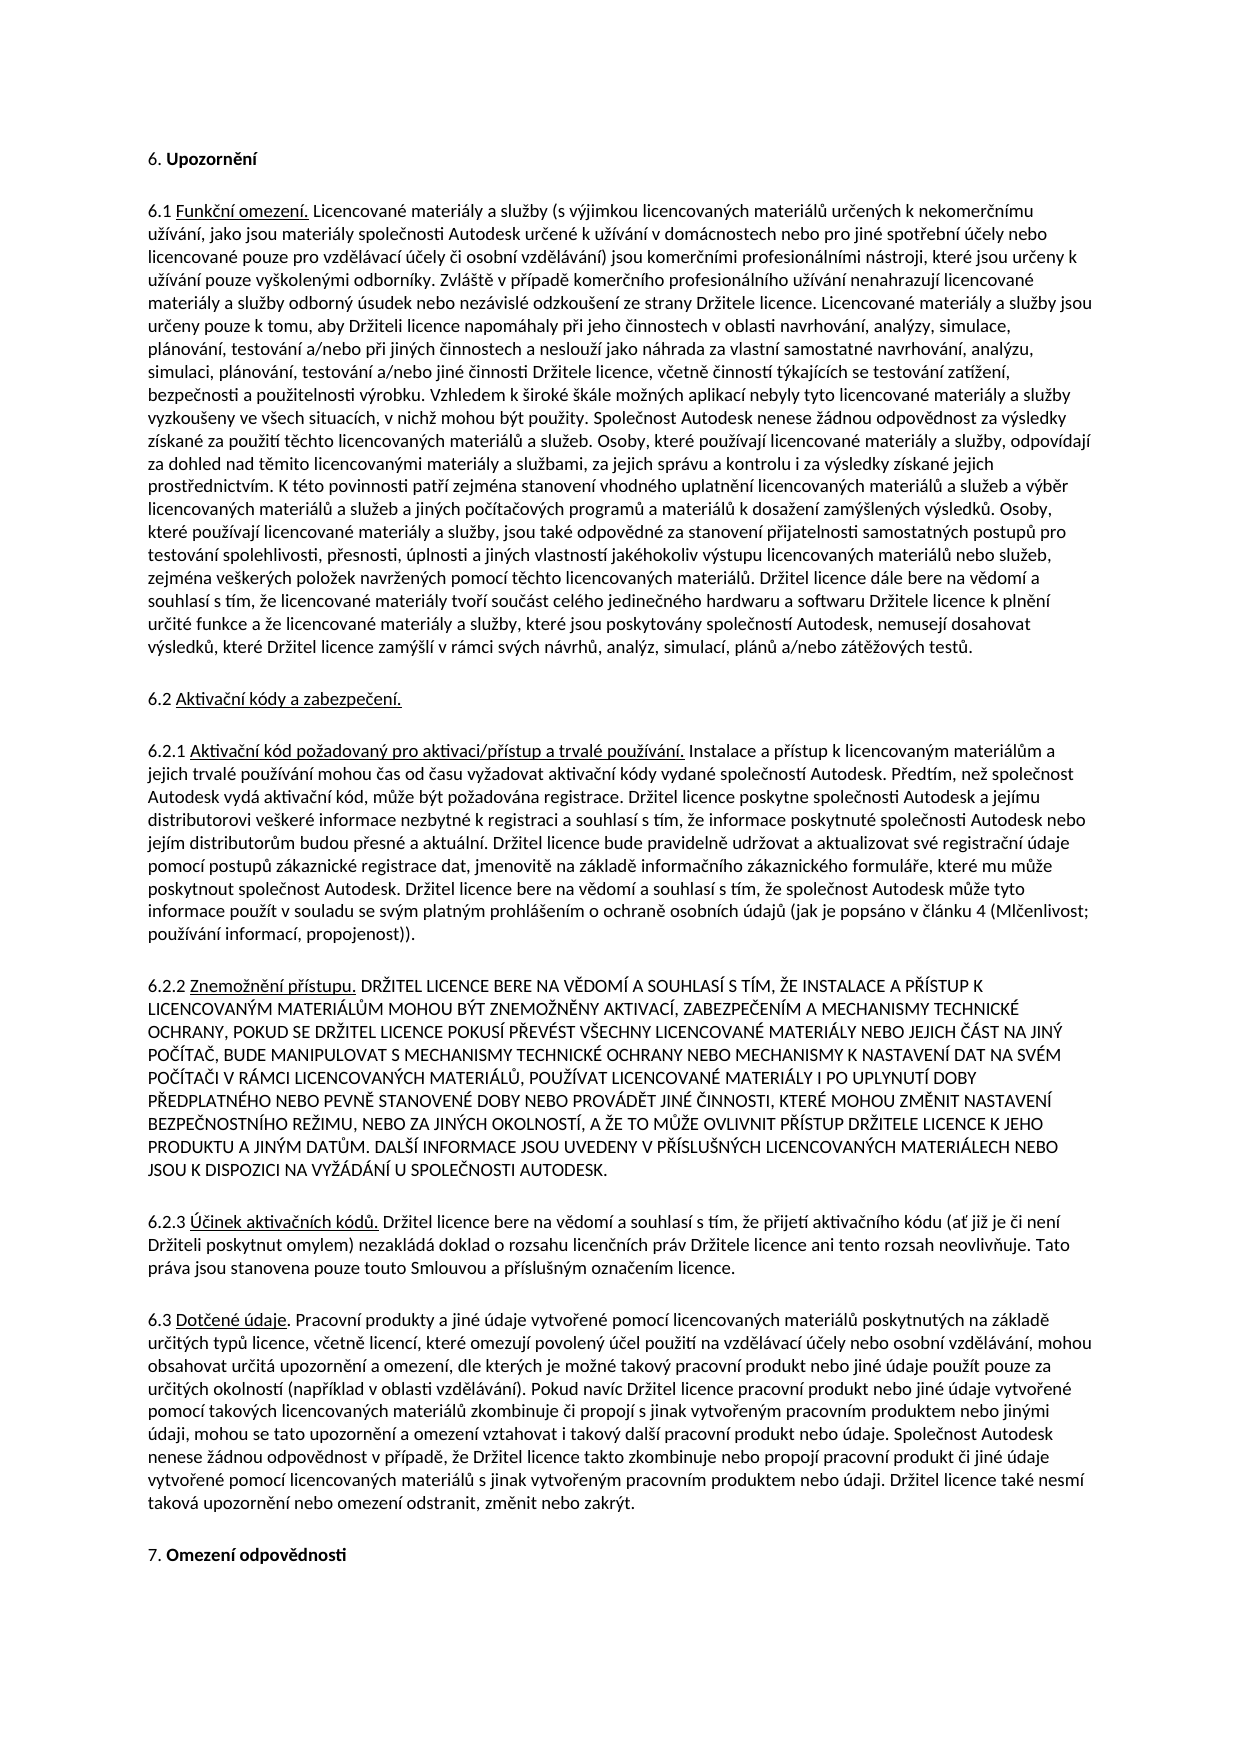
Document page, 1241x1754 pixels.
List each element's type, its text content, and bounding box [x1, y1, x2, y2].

text 6.3 Dotčené údaje. Pracovní produkty a jiné údaje vytvořené pomocí licencovaných materiálů poskytnutých na základě určitých typů licence, včetně licencí, které omezují povolený účel použití na vzdělávací účely nebo osobní vzdělávání, mohou obsahovat určitá upozornění a omezení, dle kterých je možné takový pracovní produkt nebo jiné údaje použít pouze za určitých okolností (například v oblasti vzdělávání). Pokud navíc Držitel licence pracovní produkt nebo jiné údaje vytvořené pomocí takových licencovaných materiálů zkombinuje či propojí s jinak vytvořeným pracovním produktem nebo jinými údaji, mohou se tato upozornění a omezení vztahovat i takový další pracovní produkt nebo údaje. Společnost Autodesk nenese žádnou odpovědnost v případě, že Držitel licence takto zkombinuje nebo propojí pracovní produkt či jiné údaje vytvořené pomocí licencovaných materiálů s jinak vytvořeným pracovním produktem nebo údaji. Držitel licence také nesmí taková upozornění nebo omezení odstranit, změnit nebo zakrýt. [148, 1308, 1093, 1514]
text 6. Upozornění [148, 148, 1093, 171]
text 6.2.2 Znemožnění přístupu. DRŽITEL LICENCE BERE NA VĚDOMÍ A SOUHLASÍ S TÍM, ŽE INSTALACE A PŘÍSTUP K LICENCOVANÝM MATERIÁLŮM MOHOU BÝT ZNEMOŽNĚNY AKTIVACÍ, ZABEZPEČENÍM A MECHANISMY TECHNICKÉ OCHRANY, POKUD SE DRŽITEL LICENCE POKUSÍ PŘEVÉST VŠECHNY LICENCOVANÉ MATERIÁLY NEBO JEJICH ČÁST NA JINÝ POČÍTAČ, BUDE MANIPULOVAT S MECHANISMY TECHNICKÉ OCHRANY NEBO MECHANISMY K NASTAVENÍ DAT NA SVÉM POČÍTAČI V RÁMCI LICENCOVANÝCH MATERIÁLŮ, POUŽÍVAT LICENCOVANÉ MATERIÁLY I PO UPLYNUTÍ DOBY PŘEDPLATNÉHO NEBO PEVNĚ STANOVENÉ DOBY NEBO PROVÁDĚT JINÉ ČINNOSTI, KTERÉ MOHOU ZMĚNIT NASTAVENÍ BEZPEČNOSTNÍHO REŽIMU, NEBO ZA JINÝCH OKOLNOSTÍ, A ŽE TO MŮŽE OVLIVNIT PŘÍSTUP DRŽITELE LICENCE K JEHO PRODUKTU A JINÝM DATŮM. DALŠÍ INFORMACE JSOU UVEDENY V PŘÍSLUŠNÝCH LICENCOVANÝCH MATERIÁLECH NEBO JSOU K DISPOZICI NA VYŽÁDÁNÍ U SPOLEČNOSTI AUTODESK. [148, 975, 1093, 1181]
text 7. Omezení odpovědnosti [148, 1543, 1093, 1566]
text 6.2.3 Účinek aktivačních kódů. Držitel licence bere na vědomí a souhlasí s tím, že přijetí aktivačního kódu (ať již je či není Držiteli poskytnut omylem) nezakládá doklad o rozsahu licenčních práv Držitele licence ani tento rozsah neovlivňuje. Tato práva jsou stanovena pouze touto Smlouvou a příslušným označením licence. [148, 1210, 1093, 1279]
text 6.1 Funkční omezení. Licencované materiály a služby (s výjimkou licencovaných materiálů určených k nekomerčnímu užívání, jako jsou materiály společnosti Autodesk určené k užívání v domácnostech nebo pro jiné spotřební účely nebo licencované pouze pro vzdělávací účely či osobní vzdělávání) jsou komerčními profesionálními nástroji, které jsou určeny k užívání pouze vyškolenými odborníky. Zvláště v případě komerčního profesionálního užívání nenahrazují licencované materiály a služby odborný úsudek nebo nezávislé odzkoušení ze strany Držitele licence. Licencované materiály a služby jsou určeny pouze k tomu, aby Držiteli licence napomáhaly při jeho činnostech v oblasti navrhování, analýzy, simulace, plánování, testování a/nebo při jiných činnostech a neslouží jako náhrada za vlastní samostatné navrhování, analýzu, simulaci, plánování, testování a/nebo jiné činnosti Držitele licence, včetně činností týkajících se testování zatížení, bezpečnosti a použitelnosti výrobku. Vzhledem k široké škále možných aplikací nebyly tyto licencované materiály a služby vyzkoušeny ve všech situacích, v nichž mohou být použity. Společnost Autodesk nenese žádnou odpovědnost za výsledky získané za použití těchto licencovaných materiálů a služeb. Osoby, které používají licencované materiály a služby, odpovídají za dohled nad těmito licencovanými materiály a službami, za jejich správu a kontrolu i za výsledky získané jejich prostřednictvím. K této povinnosti patří zejména stanovení vhodného uplatnění licencovaných materiálů a služeb a výběr licencovaných materiálů a služeb a jiných počítačových programů a materiálů k dosažení zamýšlených výsledků. Osoby, které používají licencované materiály a služby, jsou také odpovědné za stanovení přijatelnosti samostatných postupů pro testování spolehlivosti, přesnosti, úplnosti a jiných vlastností jakéhokoliv výstupu licencovaných materiálů nebo služeb, zejména veškerých položek navržených pomocí těchto licencovaných materiálů. Držitel licence dále bere na vědomí a souhlasí s tím, že licencované materiály tvoří součást celého jedinečného hardwaru a softwaru Držitele licence k plnění určité funkce a že licencované materiály a služby, které jsou poskytovány společností Autodesk, nemusejí dosahovat výsledků, které Držitel licence zamýšlí v rámci svých návrhů, analýz, simulací, plánů a/nebo zátěžových testů. [148, 200, 1093, 658]
text 6.2.1 Aktivační kód požadovaný pro aktivaci/přístup a trvalé používání. Instalace a přístup k licencovaným materiálům a jejich trvalé používání mohou čas od času vyžadovat aktivační kódy vydané společností Autodesk. Předtím, než společnost Autodesk vydá aktivační kód, může být požadována registrace. Držitel licence poskytne společnosti Autodesk a jejímu distributorovi veškeré informace nezbytné k registraci a souhlasí s tím, že informace poskytnuté společnosti Autodesk nebo jejím distributorům budou přesné a aktuální. Držitel licence bude pravidelně udržovat a aktualizovat své registrační údaje pomocí postupů zákaznické registrace dat, jmenovitě na základě informačního zákaznického formuláře, které mu může poskytnout společnost Autodesk. Držitel licence bere na vědomí a souhlasí s tím, že společnost Autodesk může tyto informace použít v souladu se svým platným prohlášením o ochraně osobních údajů (jak je popsáno v článku 4 (Mlčenlivost; používání informací, propojenost)). [148, 739, 1093, 946]
text 6.2 Aktivační kódy a zabezpečení. [148, 687, 1093, 710]
